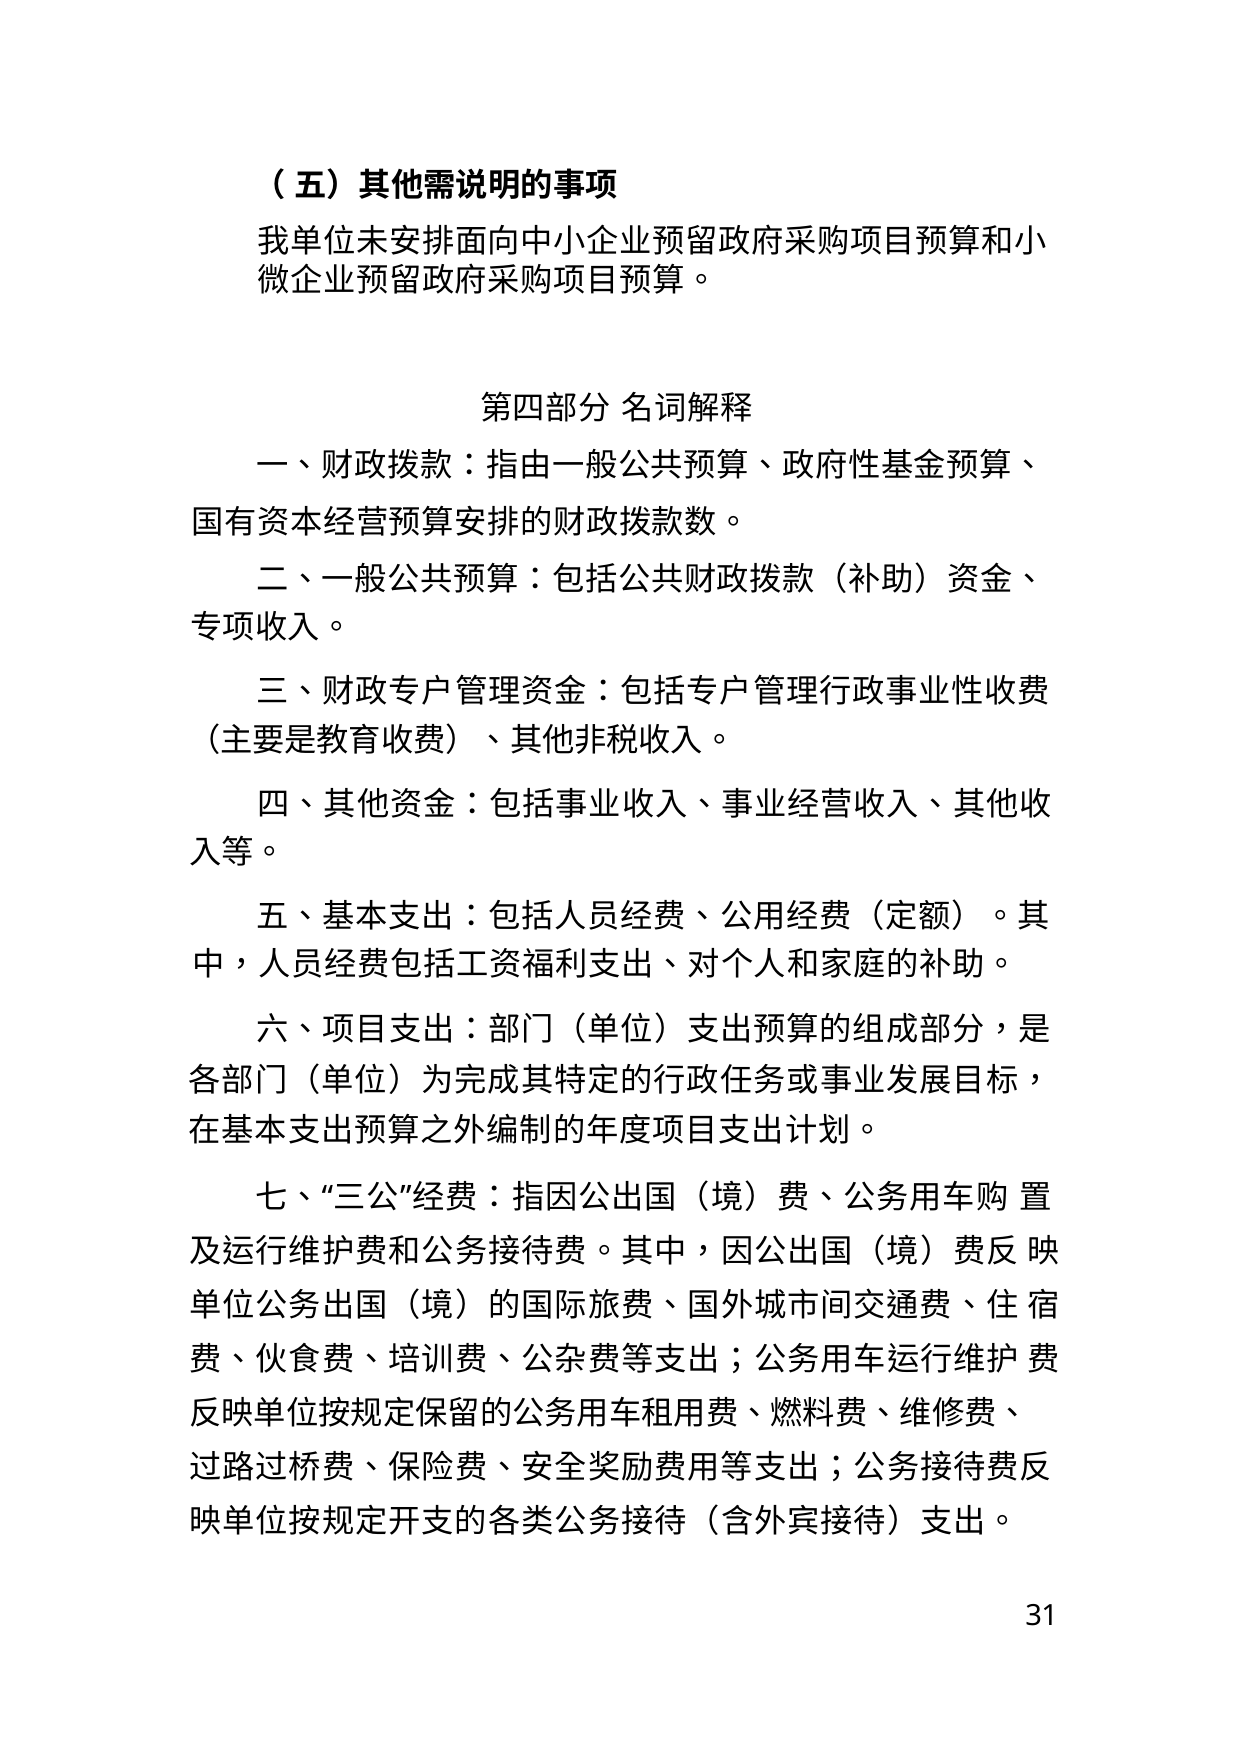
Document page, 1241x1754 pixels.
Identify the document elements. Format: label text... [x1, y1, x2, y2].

text 六、项目支出：部门（单位）支出预算的组成部分，是 各部门（单位）为完成其特定的行政任务或事业发展目标， 在基本支出预算之外编制的年度项目支出计划。 [188, 1006, 1053, 1151]
text 五、基本支出：包括人员经费、公用经费（定额）。其 中，人员经费包括工资福利支出、对个人和家庭的补助。 [192, 893, 1053, 985]
text （ 五）其他需说明的事项 [253, 164, 1063, 205]
text 七、“三公”经费：指因公出国（境）费、公务用车购 置及运行维护费和公务接待费。其中，因公出国（境）费反 映单位公务出国（境）的国际旅费、国外城市间交通费、住 宿费、伙食费、培训费、公杂费等支出；公务用车运行维护 费反映单位按规定保留的公务用车租用费、燃料费、维修费、 过路过桥费、保险费、安全奖励费用等支出；公务接待费反 映单位按规定开支的各类公务接待（含外宾接待）支出。 [189, 1174, 1063, 1542]
text 第四部分 名词解释 [480, 387, 1063, 428]
text 四、其他资金：包括事业收入、事业经营收入、其他收 入等。 [189, 781, 1053, 873]
text 三、财政专户管理资金：包括专户管理行政事业性收费 （主要是教育收费）、其他非税收入。 [188, 668, 1053, 760]
text 二、一般公共预算：包括公共财政拨款（补助）资金、 专项收入。 [190, 555, 1048, 648]
text 我单位未安排面向中小企业预留政府采购项目预算和小微企业预留政府采购项目预算。 [257, 221, 1063, 301]
text 一、财政拨款：指由一般公共预算、政府性基金预算、 国有资本经营预算安排的财政拨款数。 [191, 442, 1048, 543]
